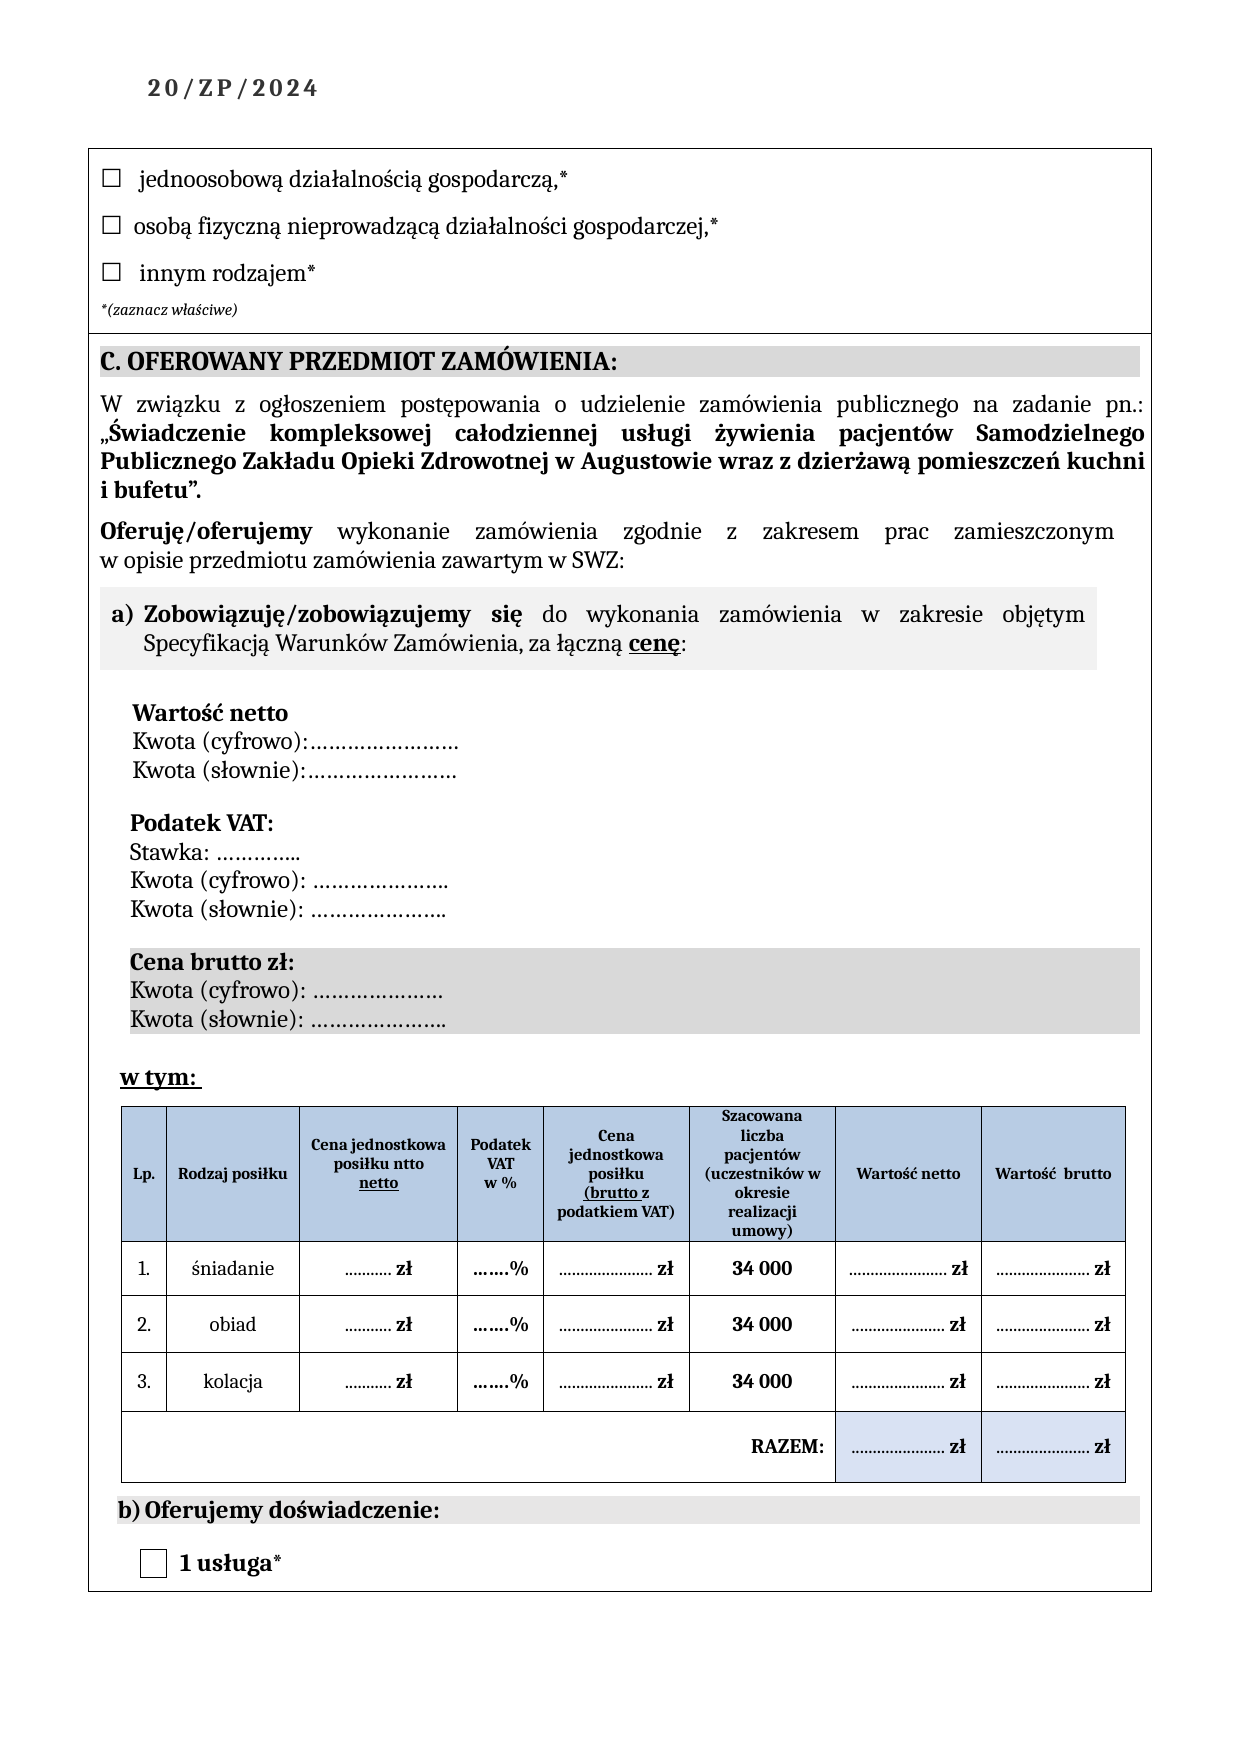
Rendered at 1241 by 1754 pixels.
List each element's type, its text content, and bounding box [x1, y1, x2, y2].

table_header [89, 149, 1151, 332]
table_cell C. OFEROWANY PRZEDMIOT ZAMÓWIENIA: W związku z ogłoszeniem postępowania o udzielenie zamówienia publicznego na zadanie pn.: „Świadczenie kompleksowej całodziennej usługi żywienia pacjentów Samodzielnego Publicznego Zakładu Opieki Zdrowotnej w Augustowie wraz z dzierżawą pomieszczeń kuchni i bufetu”. Oferuję/oferujemy wykonanie zamówienia zgodnie z zakresem prac zamieszczonym w opisie przedmiotu zamówienia zawartym w SWZ: Wartość netto Kwota (cyfrowo):…………………… Kwota (słownie):…………………… Podatek VAT: Stawka: ………….. Kwota (cyfrowo): …………………. Kwota (słownie): …………………. Cena brutto zł: Kwota (cyfrowo): ………………… Kwota (słownie): …………………. w tym: Oferujemy doświadczenie: [89, 334, 1151, 1537]
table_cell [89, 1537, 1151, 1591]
